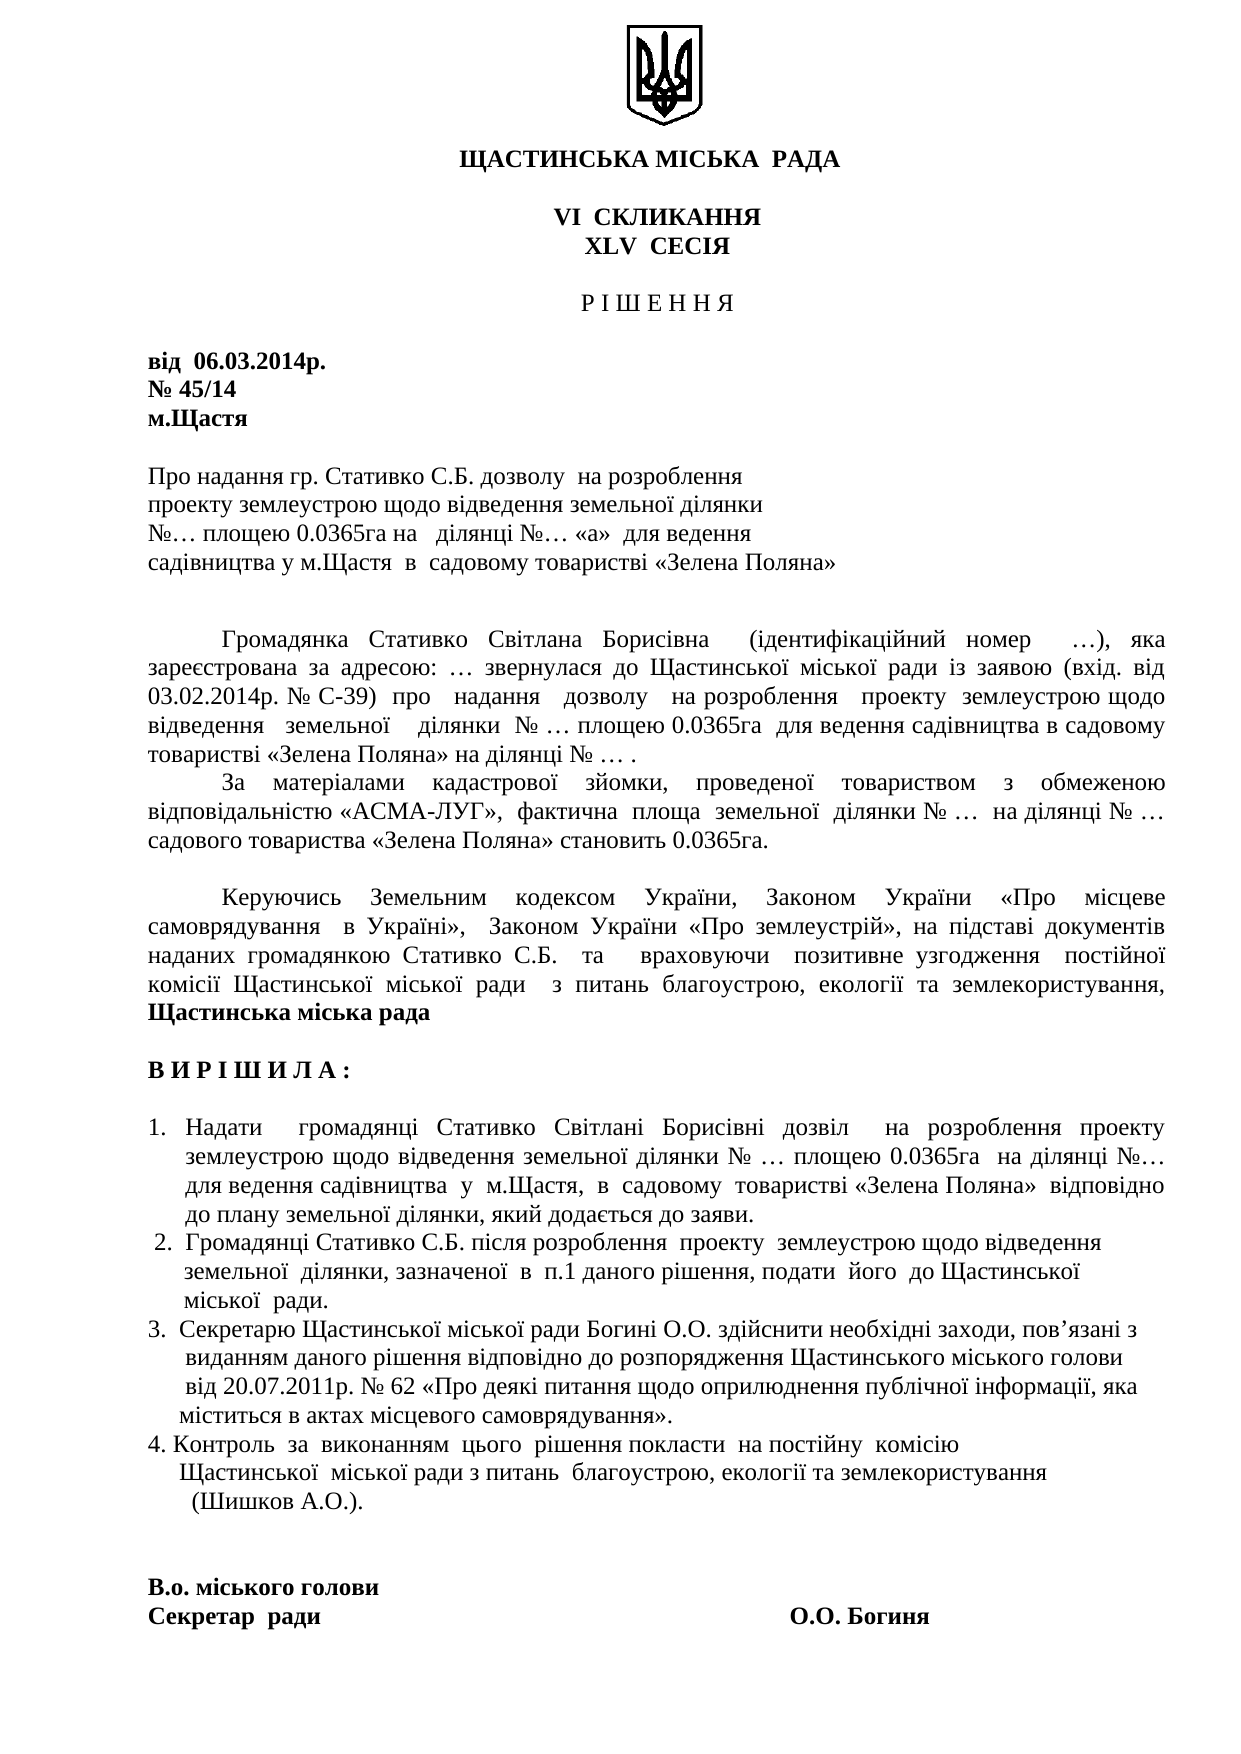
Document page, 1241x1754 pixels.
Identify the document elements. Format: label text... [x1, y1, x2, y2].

text 3. Секретарю Щастинської міської ради Богині О.О. здійснити необхідні заходи, пов’язані з [148, 1314, 1167, 1342]
list Надати громадянці Стативко Світлані Борисівні дозвіл на розроблення проекту землеустрою щодо відведення земельної ділянки № … площею 0.0365га на ділянці №… для ведення садівництва у м.Щастя, в садовому товаристві «Зелена Поляна» відповідно до плану земельної ділянки, який додається до заяви. [148, 1112, 1167, 1227]
text від 06.03.2014р. [148, 346, 1167, 374]
text VІ СКЛИКАННЯ [148, 202, 1167, 231]
text Секретар ради О.О. Богиня [148, 1601, 1167, 1630]
text ХLV СЕСІЯ [148, 231, 1167, 259]
text (Шишков А.О.). [148, 1486, 1167, 1515]
text Про надання гр. Стативко С.Б. дозволу на розроблення [148, 461, 1167, 489]
text Громадянка Стативко Світлана Борисівна (ідентифікаційний номер …), яка зареєстрована за адресою: … звернулася до Щастинської міської ради із заявою (вхід. від 03.02.2014р. № С-39) про надання дозволу на розроблення проекту землеустрою щодо відведення земельної ділянки № … площею 0.0365га для ведення садівництва в садовому товаристві «Зелена Поляна» на ділянці № … . [148, 624, 1167, 767]
text ЩАСТИНСЬКА МІСЬКА РАДА [148, 144, 1167, 173]
text проекту землеустрою щодо відведення земельної ділянки [148, 489, 1167, 518]
text За матеріалами кадастрової зйомки, проведеної товариством з обмеженою відповідальністю «АСМА-ЛУГ», фактична площа земельної ділянки № … на ділянці № … садового товариства «Зелена Поляна» становить 0.0365га. [148, 767, 1167, 854]
subtitle Р І Ш Е Н Н Я [148, 288, 1167, 317]
text В.о. міського голови [148, 1572, 1167, 1601]
text 4. Контроль за виконанням цього рішення покласти на постійну комісію [148, 1429, 1167, 1457]
text №… площею 0.0365га на ділянці №… «а» для ведення [148, 518, 1167, 547]
text міститься в актах місцевого самоврядування». [148, 1400, 1167, 1429]
picture [626, 25, 703, 126]
text виданням даного рішення відповідно до розпорядження Щастинського міського голови [148, 1342, 1167, 1371]
text № 45/14 [148, 374, 1167, 403]
text Щастинської міської ради з питань благоустрою, екології та землекористування [148, 1457, 1167, 1486]
list міської ради. [177, 1285, 1167, 1314]
text 2. Громадянці Стативко С.Б. після розроблення проекту землеустрою щодо відведення [148, 1227, 1167, 1256]
text садівництва у м.Щастя в садовому товаристві «Зелена Поляна» [148, 547, 1167, 576]
text м.Щастя [148, 403, 1167, 432]
text від 20.07.2011р. № 62 «Про деякі питання щодо оприлюднення публічної інформації, яка [148, 1371, 1167, 1400]
list земельної ділянки, зазначеної в п.1 даного рішення, подати його до Щастинської [177, 1256, 1167, 1285]
text В И Р І Ш И Л А : [148, 1055, 1167, 1084]
text Керуючись Земельним кодексом України, Законом України «Про місцеве самоврядування в Україні», Законом України «Про землеустрій», на підставі документів наданих громадянкою Стативко С.Б. та враховуючи позитивне узгодження постійної комісії Щастинської міської ради з питань благоустрою, екології та землекористування, Щастинська міська рада [148, 882, 1167, 1026]
